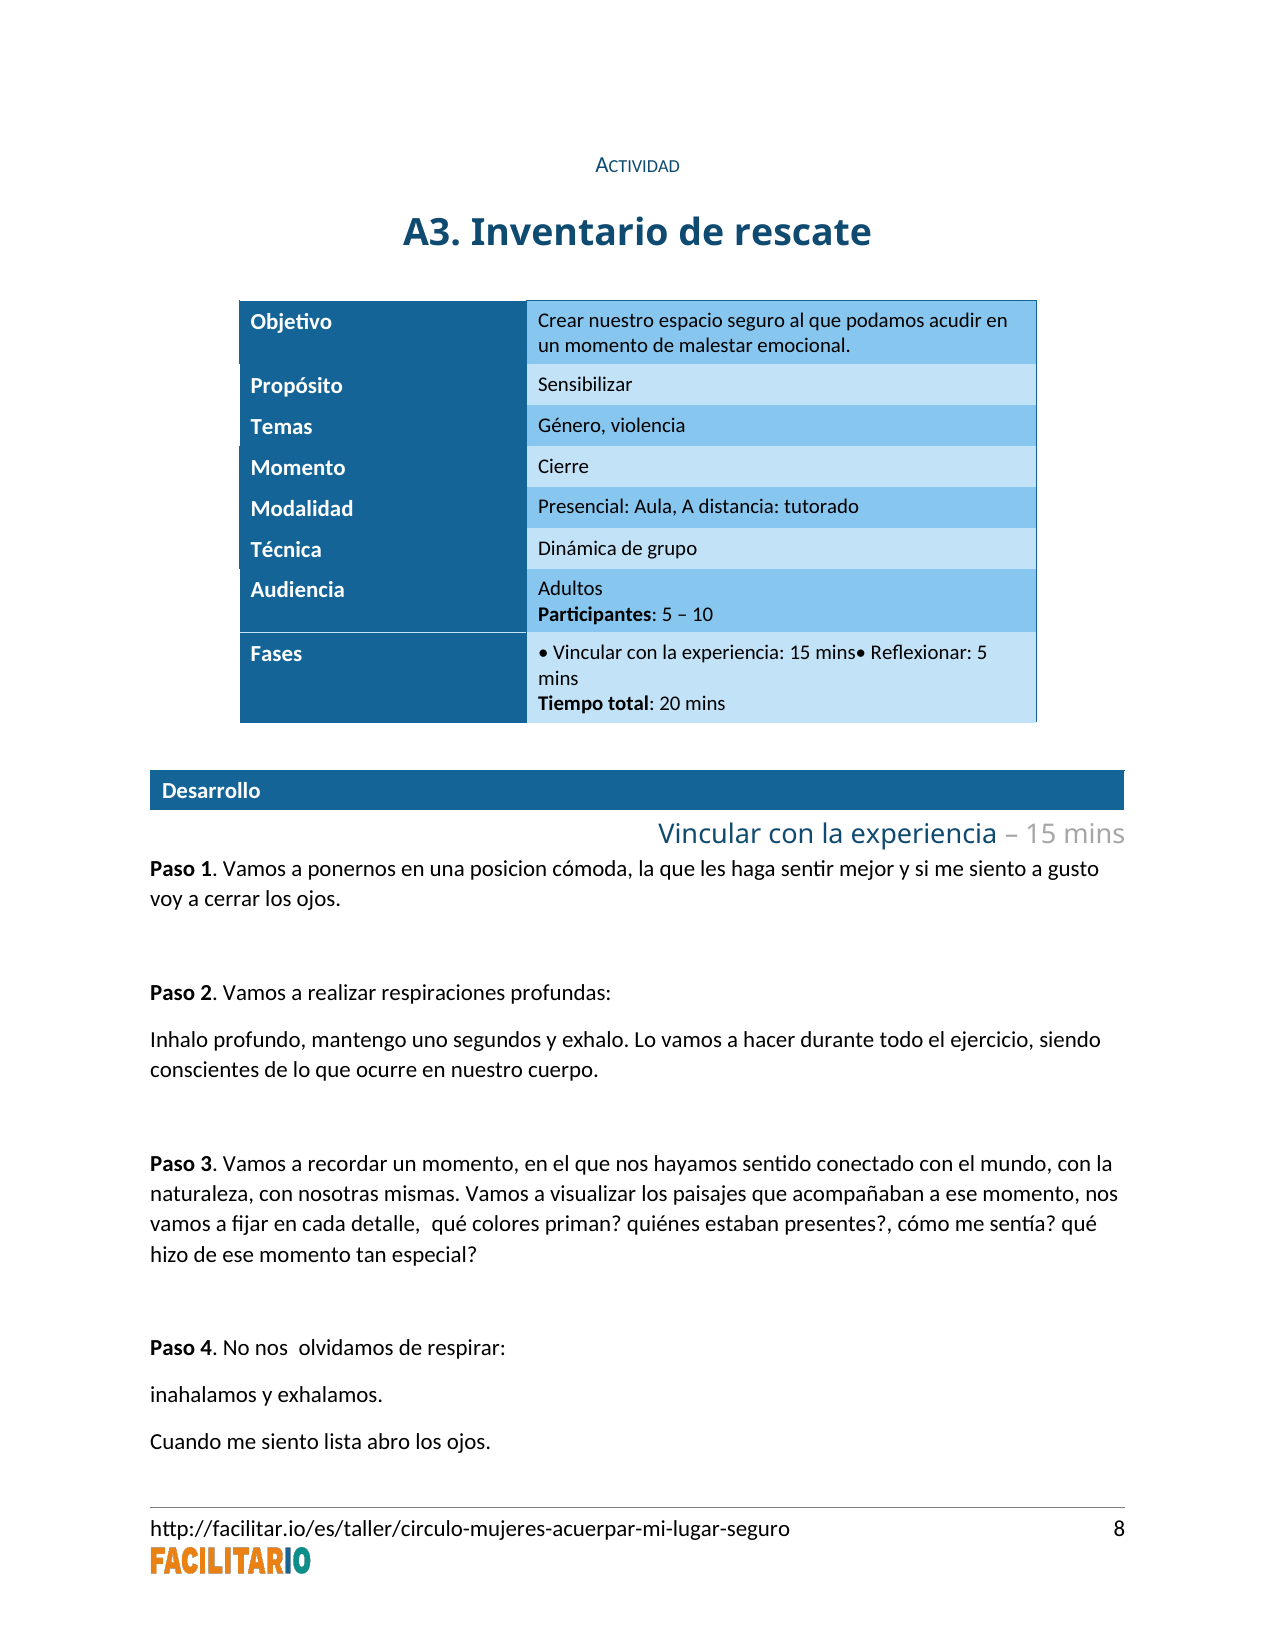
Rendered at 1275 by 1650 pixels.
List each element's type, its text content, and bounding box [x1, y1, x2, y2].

table_header Crear nuestro espacio seguro al que podamos acudir en un momento de malestar emocional. [527, 301, 1036, 364]
table_cell Dinámica de grupo [527, 528, 1036, 569]
subtitle Vincular con la experiencia – 15 mins [150, 814, 1125, 851]
table_cell Propósito [240, 365, 526, 405]
table_cell Sensibilizar [527, 364, 1036, 405]
table_cell Audiencia [240, 570, 526, 632]
table_cell Cierre [527, 446, 1036, 487]
table_cell • Vincular con la experiencia: 15 mins Tiempo total: 20 mins [527, 633, 1036, 722]
table_cell Temas [240, 406, 526, 446]
table_cell Presencial: Aula, A distancia: tutorado [527, 487, 1036, 528]
table_cell Fases [240, 634, 526, 722]
text inahalamos y exhalamos. [150, 1380, 1125, 1408]
table_cell Modalidad [240, 488, 526, 528]
table_header Objetivo [240, 301, 526, 364]
table_cell Género, violencia [527, 405, 1036, 446]
text Inhalo profundo, mantengo uno segundos y exhalo. Lo vamos a hacer durante todo el ejercicio, siendo conscientes de lo que ocurre en nuestro cuerpo. [150, 1025, 1125, 1083]
table_cell Momento [240, 447, 526, 487]
subtitle A3. Inventario de rescate [150, 205, 1125, 256]
table_cell Adultos Participantes: 5 – 10 [527, 569, 1036, 632]
table_header Desarrollo [151, 771, 1124, 810]
text Paso 1. Vamos a ponernos en una posicion cómoda, la que les haga sentir mejor y si me siento a gusto voy a cerrar los ojos. [150, 854, 1125, 913]
text Paso 4. No nos olvidamos de respirar: [150, 1333, 1125, 1362]
text Paso 3. Vamos a recordar un momento, en el que nos hayamos sentido conectado con el mundo, con la naturaleza, con nosotras mismas. Vamos a visualizar los paisajes que acompañaban a ese momento, nos vamos a fijar en cada detalle, qué colores priman? quiénes estaban presentes?, cómo me sentía? qué hizo de ese momento tan especial? [150, 1149, 1125, 1268]
text Cuando me siento lista abro los ojos. [150, 1427, 1125, 1455]
picture [145, 1544, 315, 1576]
text Actividad [150, 150, 1125, 178]
table_cell Técnica [240, 529, 526, 569]
text Paso 2. Vamos a realizar respiraciones profundas: [150, 978, 1125, 1006]
